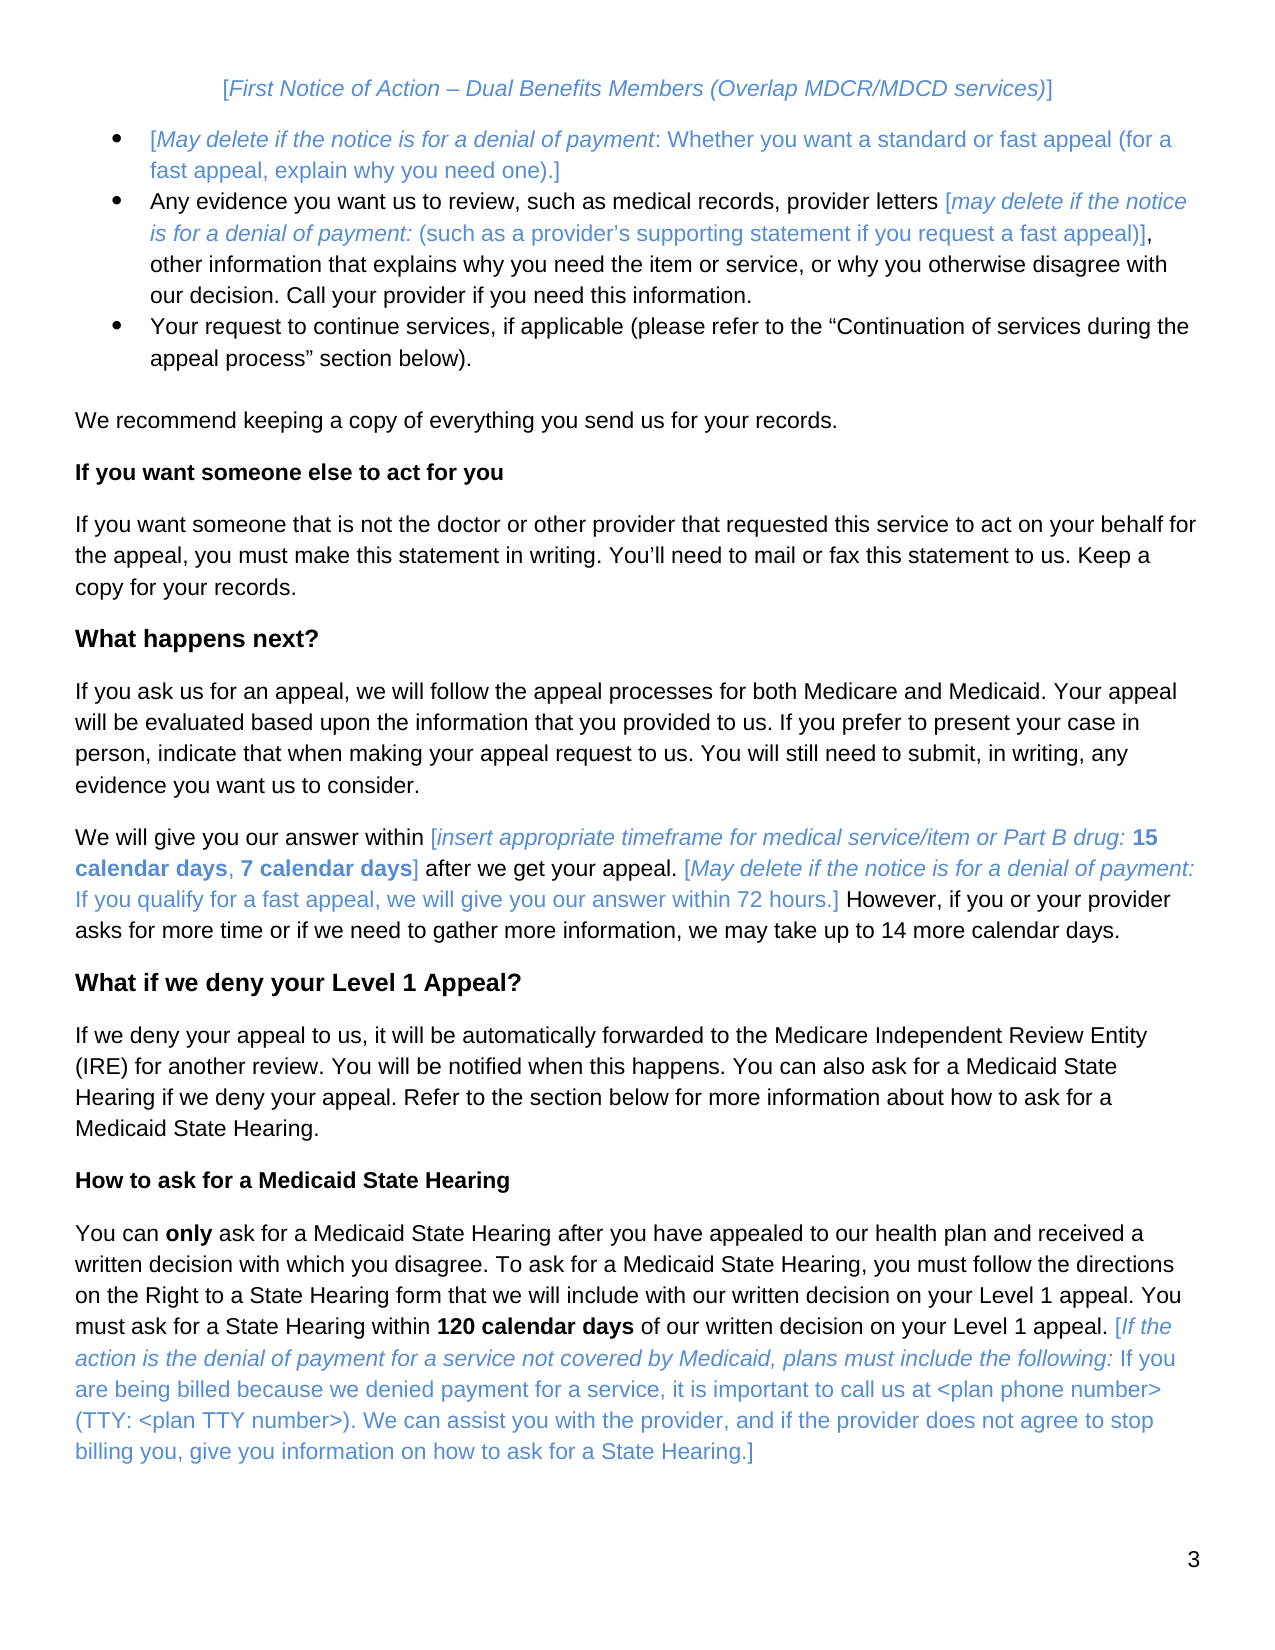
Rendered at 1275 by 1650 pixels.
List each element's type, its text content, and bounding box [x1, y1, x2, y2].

subtitle If you want someone else to act for you [75, 456, 1200, 487]
subtitle What happens next? [75, 622, 1200, 653]
list We recommend keeping a copy of everything you send us for your records. [75, 403, 1200, 435]
list Any evidence you want us to review, such as medical records, provider letters [may delete if the notice is for a denial of payment: (such as a provider’s supporting statement if you request a fast appeal)], other information that explains why you need the item or service, or why you otherwise disagree with our decision. Call your provider if you need this information. [112, 185, 1200, 310]
text If we deny your appeal to us, it will be automatically forwarded to the Medicare Independent Review Entity (IRE) for another review. You will be notified when this happens. You can also ask for a Medicaid State Hearing if we deny your appeal. Refer to the section below for more information about how to ask for a Medicaid State Hearing. [75, 1018, 1200, 1143]
subtitle What if we deny your Level 1 Appeal? [75, 966, 1200, 997]
text If you want someone that is not the doctor or other provider that requested this service to act on your behalf for the appeal, you must make this statement in writing. You’ll need to mail or fax this statement to us. Keep a copy for your records. [75, 508, 1200, 601]
subtitle How to ask for a Medicaid State Hearing [75, 1164, 1200, 1195]
text If you ask us for an appeal, we will follow the appeal processes for both Medicare and Medicaid. Your appeal will be evaluated based upon the information that you provided to us. If you prefer to present your case in person, indicate that when making your appeal request to us. You will still need to submit, in writing, any evidence you want us to consider. [75, 674, 1200, 799]
text We will give you our answer within [insert appropriate timeframe for medical service/item or Part B drug: 15 calendar days, 7 calendar days] after we get your appeal. [May delete if the notice is for a denial of payment: If you qualify for a fast appeal, we will give you our answer within 72 hours.] However, if you or your provider asks for more time or if we need to gather more information, we may take up to 14 more calendar days. [75, 820, 1200, 945]
list [May delete if the notice is for a denial of payment: Whether you want a standard or fast appeal (for a fast appeal, explain why you need one).] [112, 122, 1200, 185]
text You can only ask for a Medicaid State Hearing after you have appealed to our health plan and received a written decision with which you disagree. To ask for a Medicaid State Hearing, you must follow the directions on the Right to a State Hearing form that we will include with our written decision on your Level 1 appeal. You must ask for a State Hearing within 120 calendar days of our written decision on your Level 1 appeal. [If the action is the denial of payment for a service not covered by Medicaid, plans must include the following: If you are being billed because we denied payment for a service, it is important to call us at <plan phone number> (TTY: <plan TTY number>). We can assist you with the provider, and if the provider does not agree to stop billing you, give you information on how to ask for a State Hearing.] [75, 1216, 1200, 1466]
list Your request to continue services, if applicable (please refer to the “Continuation of services during the appeal process” section below). [112, 310, 1200, 372]
